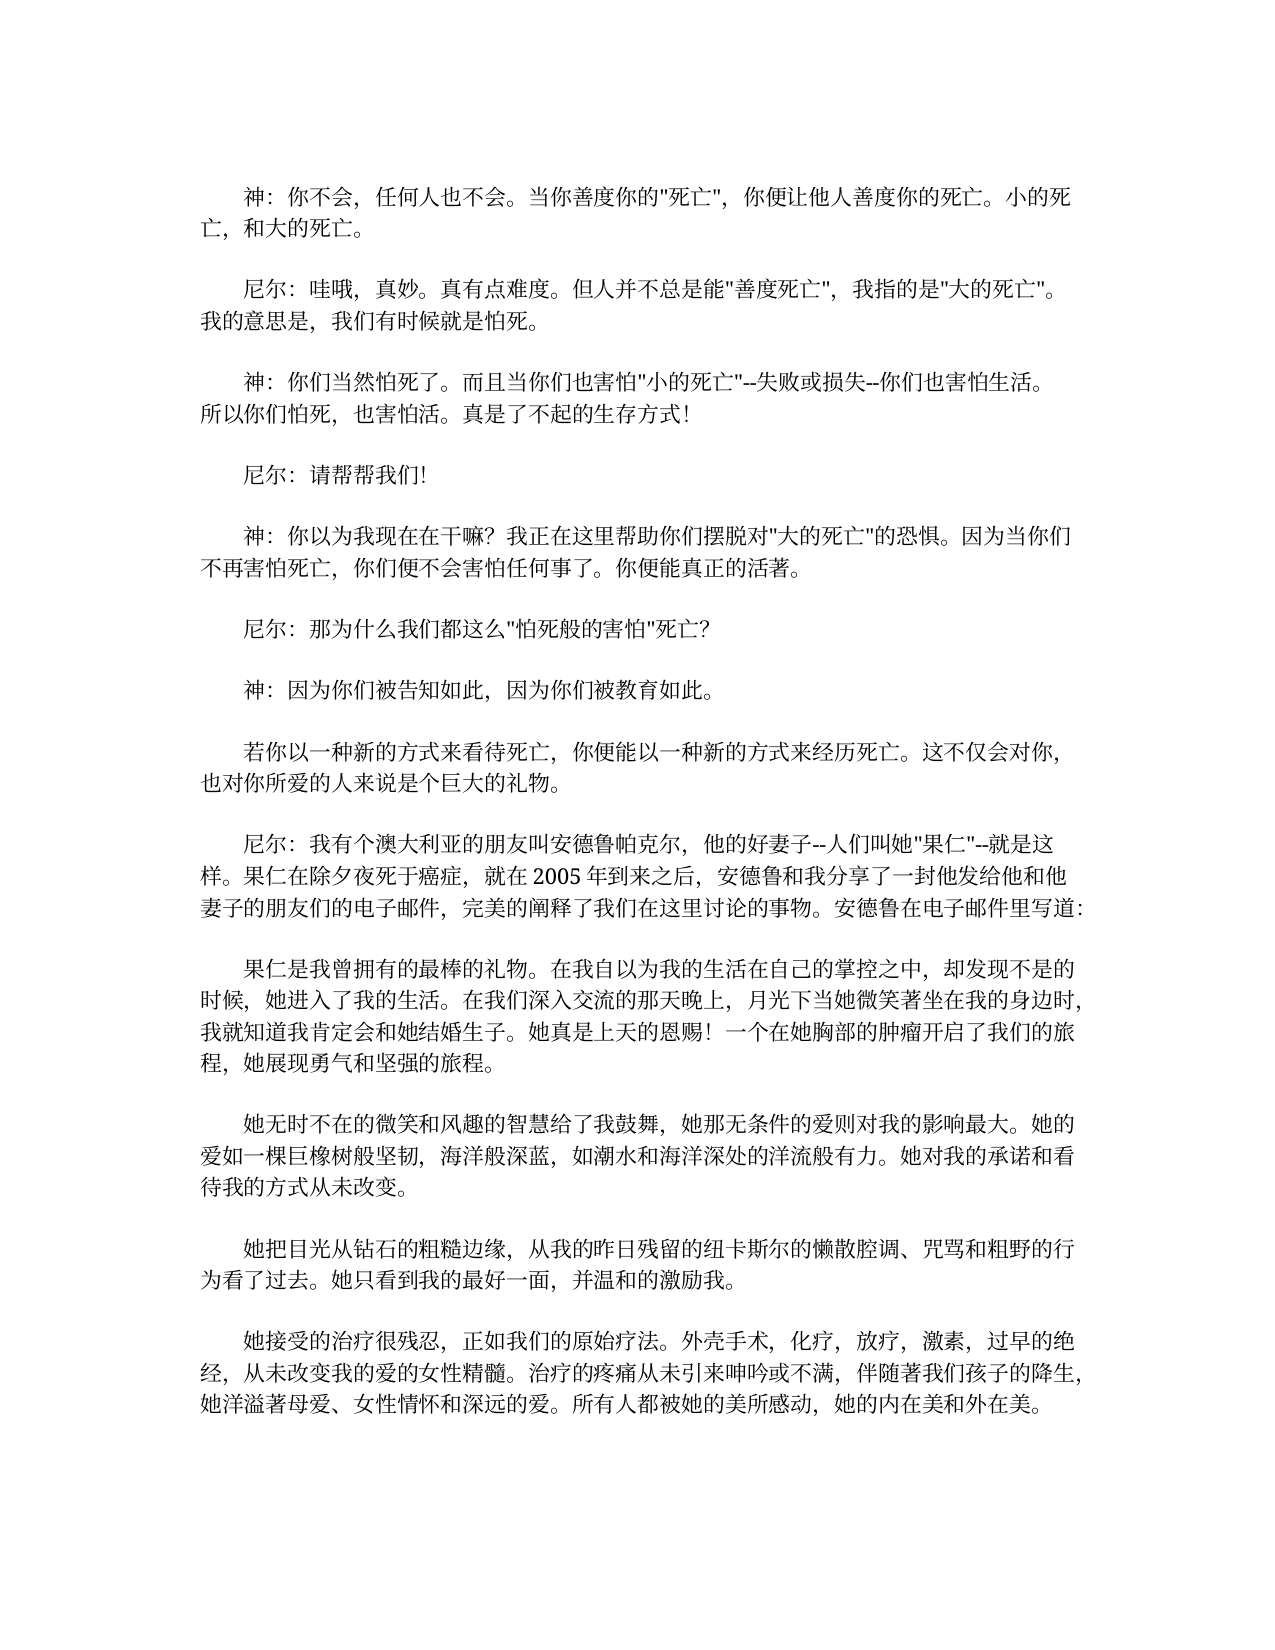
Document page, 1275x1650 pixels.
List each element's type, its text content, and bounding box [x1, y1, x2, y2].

text 神：因为你们被告知如此，因为你们被教育如此。 [200, 674, 1075, 705]
text 她把目光从钻石的粗糙边缘，从我的昨日残留的纽卡斯尔的懒散腔调、咒骂和粗野的行为看了过去。她只看到我的最好一面，并温和的激励我。 [200, 1232, 1075, 1295]
text 尼尔：哇哦，真妙。真有点难度。但人并不总是能"善度死亡"，我指的是"大的死亡"。我的意思是，我们有时候就是怕死。 [200, 273, 1075, 336]
text 神：你们当然怕死了。而且当你们也害怕"小的死亡"--失败或损失--你们也害怕生活。所以你们怕死，也害怕活。真是了不起的生存方式！ [200, 365, 1075, 428]
text 若你以一种新的方式来看待死亡，你便能以一种新的方式来经历死亡。这不仅会对你，也对你所爱的人来说是个巨大的礼物。 [200, 735, 1075, 798]
text 尼尔：我有个澳大利亚的朋友叫安德鲁帕克尔，他的好妻子--人们叫她"果仁"--就是这样。果仁在除夕夜死于癌症，就在2005年到来之后，安德鲁和我分享了一封他发给他和他妻子的朋友们的电子邮件，完美的阐释了我们在这里讨论的事物。安德鲁在电子邮件里写道： [200, 828, 1075, 922]
text 尼尔：请帮帮我们！ [200, 458, 1075, 490]
text 她无时不在的微笑和风趣的智慧给了我鼓舞，她那无条件的爱则对我的影响最大。她的爱如一棵巨橡树般坚韧，海洋般深蓝，如潮水和海洋深处的洋流般有力。她对我的承诺和看待我的方式从未改变。 [200, 1108, 1075, 1202]
text 神：你以为我现在在干嘛？我正在这里帮助你们摆脱对"大的死亡"的恐惧。因为当你们不再害怕死亡，你们便不会害怕任何事了。你便能真正的活著。 [200, 519, 1075, 582]
text 尼尔：那为什么我们都这么"怕死般的害怕"死亡？ [200, 612, 1075, 644]
text 果仁是我曾拥有的最棒的礼物。在我自以为我的生活在自己的掌控之中，却发现不是的时候，她进入了我的生活。在我们深入交流的那天晚上，月光下当她微笑著坐在我的身边时，我就知道我肯定会和她结婚生子。她真是上天的恩赐！一个在她胸部的肿瘤开启了我们的旅程，她展现勇气和坚强的旅程。 [200, 952, 1075, 1078]
text 她接受的治疗很残忍，正如我们的原始疗法。外壳手术，化疗，放疗，激素，过早的绝经，从未改变我的爱的女性精髓。治疗的疼痛从未引来呻吟或不满，伴随著我们孩子的降生，她洋溢著母爱、女性情怀和深远的爱。所有人都被她的美所感动，她的内在美和外在美。 [200, 1324, 1075, 1419]
text 神：你不会，任何人也不会。当你善度你的"死亡"，你便让他人善度你的死亡。小的死亡，和大的死亡。 [200, 180, 1075, 243]
